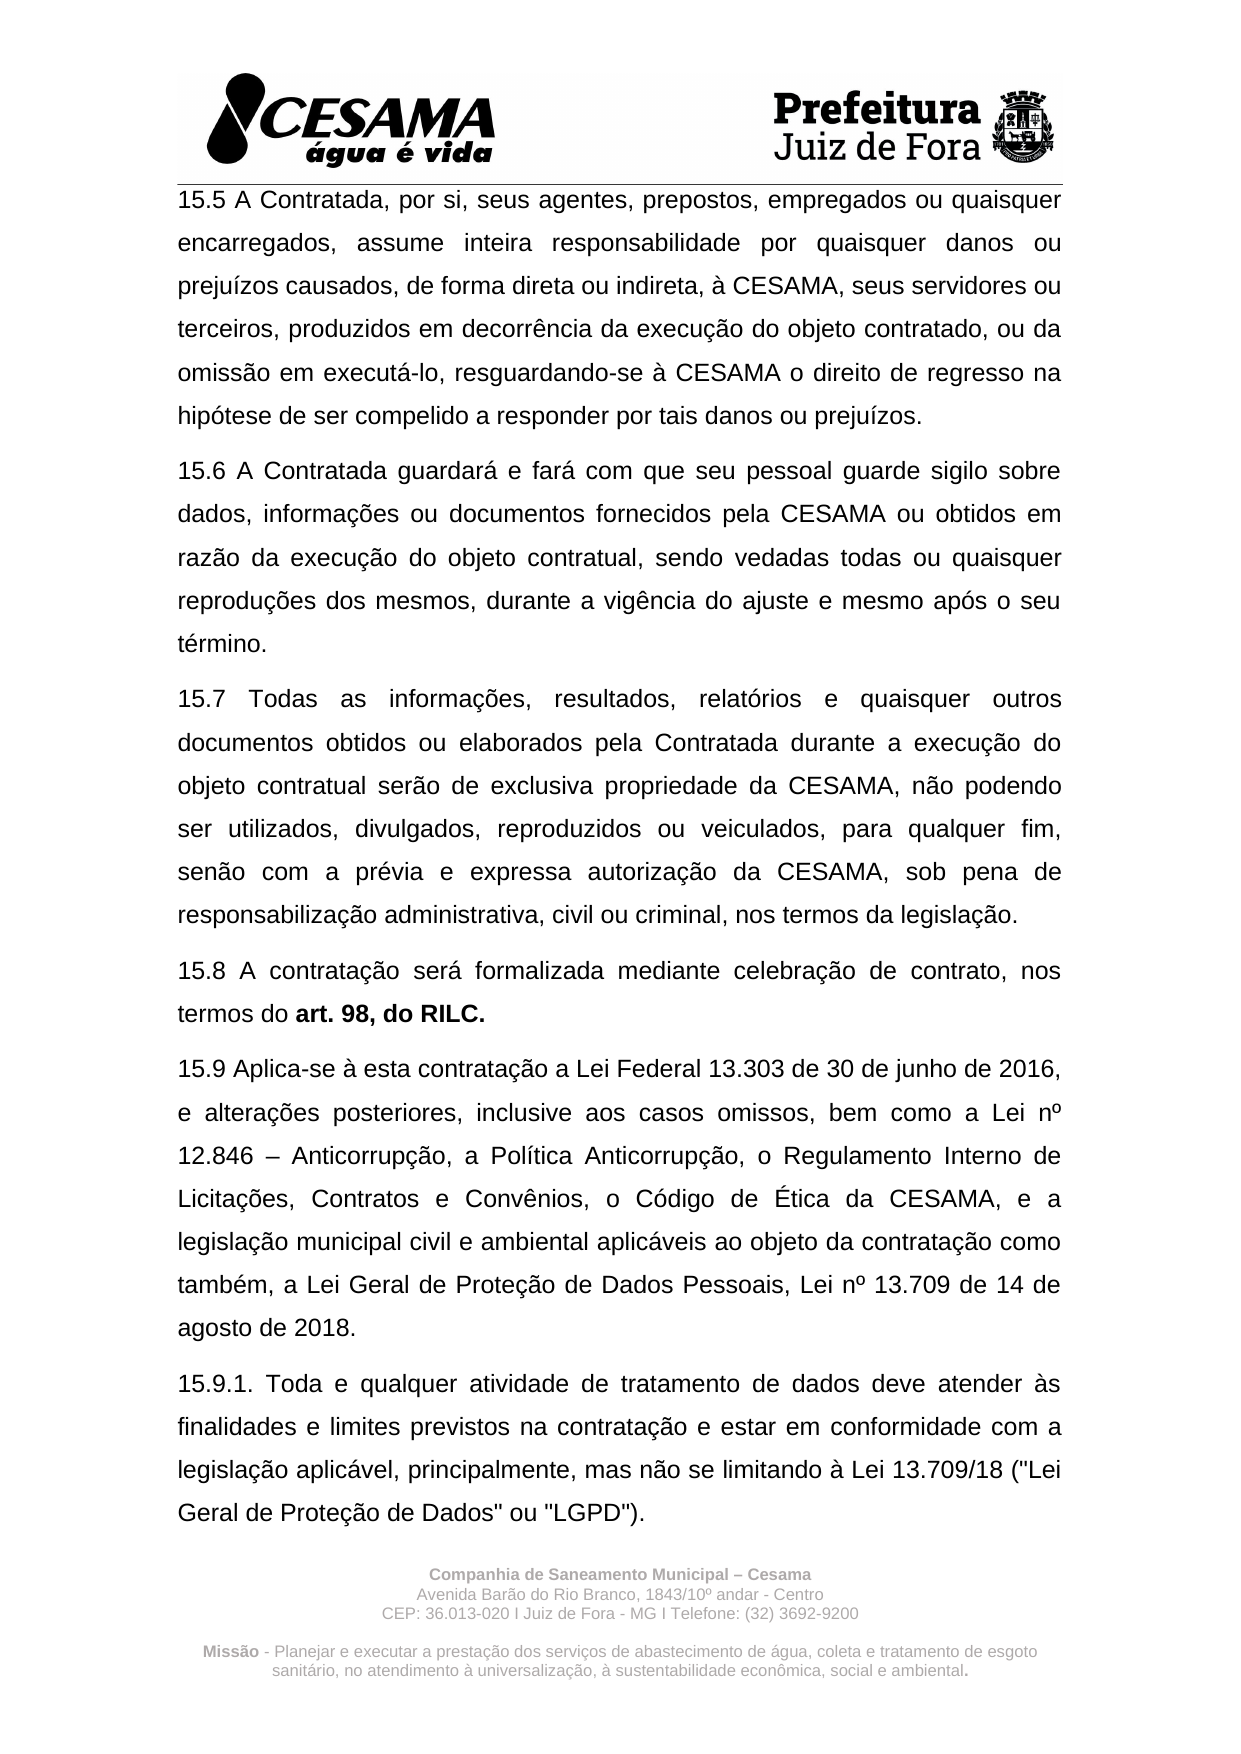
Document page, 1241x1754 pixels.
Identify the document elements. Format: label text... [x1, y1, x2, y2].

picture [177, 73, 1063, 185]
text 15.6 A Contratada guardará e fará com que seu pessoal guarde sigilo sobre dados, informações ou documentos fornecidos pela CESAMA ou obtidos em razão da execução do objeto contratual, sendo vedadas todas ou quaisquer reproduções dos mesmos, durante a vigência do ajuste e mesmo após o seu término. [177, 456, 1063, 657]
text 15.9 Aplica-se à esta contratação a Lei Federal 13.303 de 30 de junho de 2016, e alterações posteriores, inclusive aos casos omissos, bem como a Lei nº 12.846 – Anticorrupção, a Política Anticorrupção, o Regulamento Interno de Licitações, Contratos e Convênios, o Código de Ética da CESAMA, e a legislação municipal civil e ambiental aplicáveis ao objeto da contratação como também, a Lei Geral de Proteção de Dados Pessoais, Lei nº 13.709 de 14 de agosto de 2018. [177, 1054, 1063, 1342]
text 15.8 A contratação será formalizada mediante celebração de contrato, nos termos do art. 98, do RILC. [177, 956, 1063, 1027]
text 15.5 A Contratada, por si, seus agentes, prepostos, empregados ou quaisquer encarregados, assume inteira responsabilidade por quaisquer danos ou prejuízos causados, de forma direta ou indireta, à CESAMA, seus servidores ou terceiros, produzidos em decorrência da execução do objeto contratado, ou da omissão em executá-lo, resguardando-se à CESAMA o direito de regresso na hipótese de ser compelido a responder por tais danos ou prejuízos. [177, 185, 1063, 429]
text 15.7 Todas as informações, resultados, relatórios e quaisquer outros documentos obtidos ou elaborados pela Contratada durante a execução do objeto contratual serão de exclusiva propriedade da CESAMA, não podendo ser utilizados, divulgados, reproduzidos ou veiculados, para qualquer fim, senão com a prévia e expressa autorização da CESAMA, sob pena de responsabilização administrativa, civil ou criminal, nos termos da legislação. [177, 684, 1063, 929]
text 15.9.1. Toda e qualquer atividade de tratamento de dados deve atender às finalidades e limites previstos na contratação e estar em conformidade com a legislação aplicável, principalmente, mas não se limitando à Lei 13.709/18 ("Lei Geral de Proteção de Dados" ou "LGPD"). [177, 1369, 1063, 1527]
